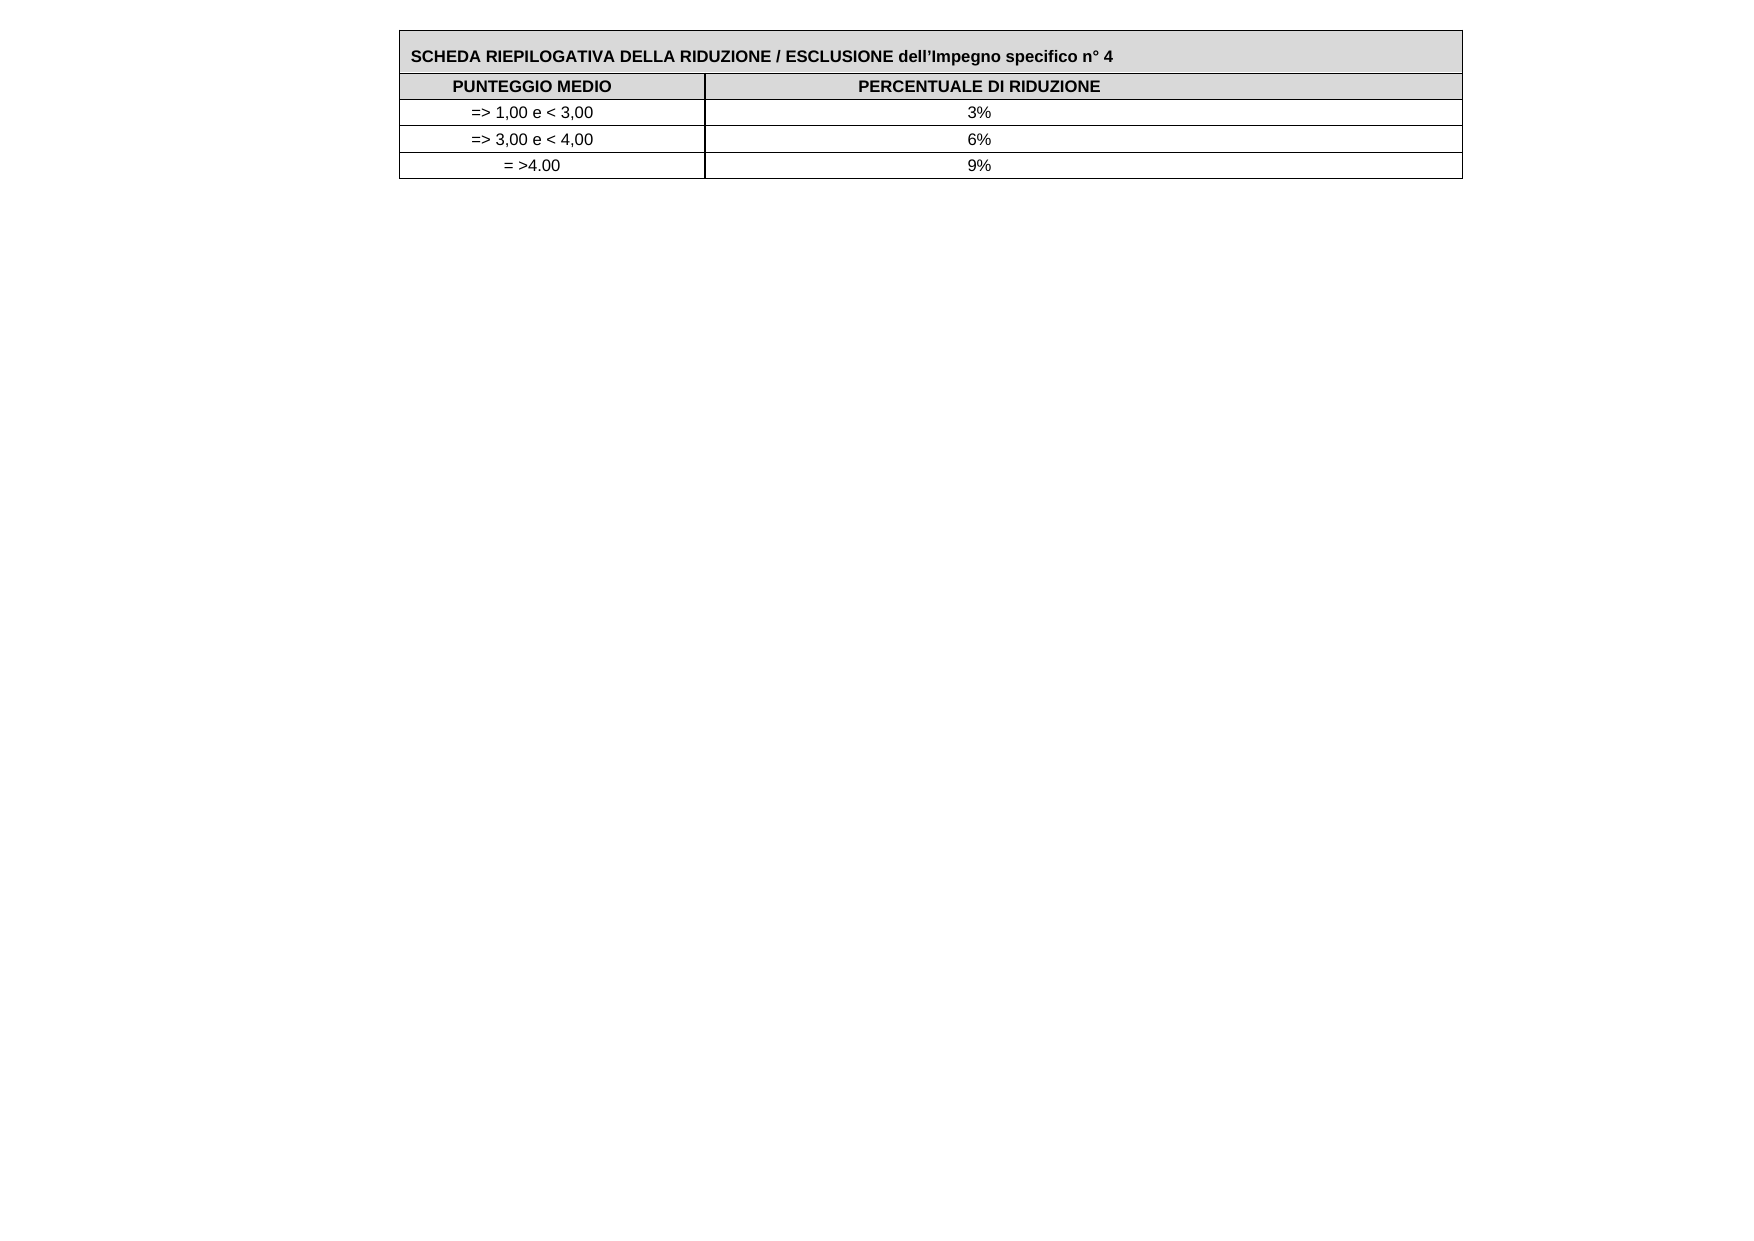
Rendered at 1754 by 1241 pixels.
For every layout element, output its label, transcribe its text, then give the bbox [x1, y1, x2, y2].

table_cell => 1,00 e < 3,00 [400, 100, 704, 125]
table_cell 9% [706, 153, 1462, 178]
table_header SCHEDA RIEPILOGATIVA DELLA RIDUZIONE / ESCLUSIONE dell’Impegno specifico n° 4 [400, 31, 1462, 72]
table_cell = >4.00 [400, 153, 704, 178]
table_cell => 3,00 e < 4,00 [400, 126, 704, 152]
table_cell PERCENTUALE DI RIDUZIONE [706, 74, 1462, 99]
table_cell 3% [706, 100, 1462, 125]
table_cell 6% [706, 126, 1462, 152]
table_cell PUNTEGGIO MEDIO [400, 74, 704, 99]
